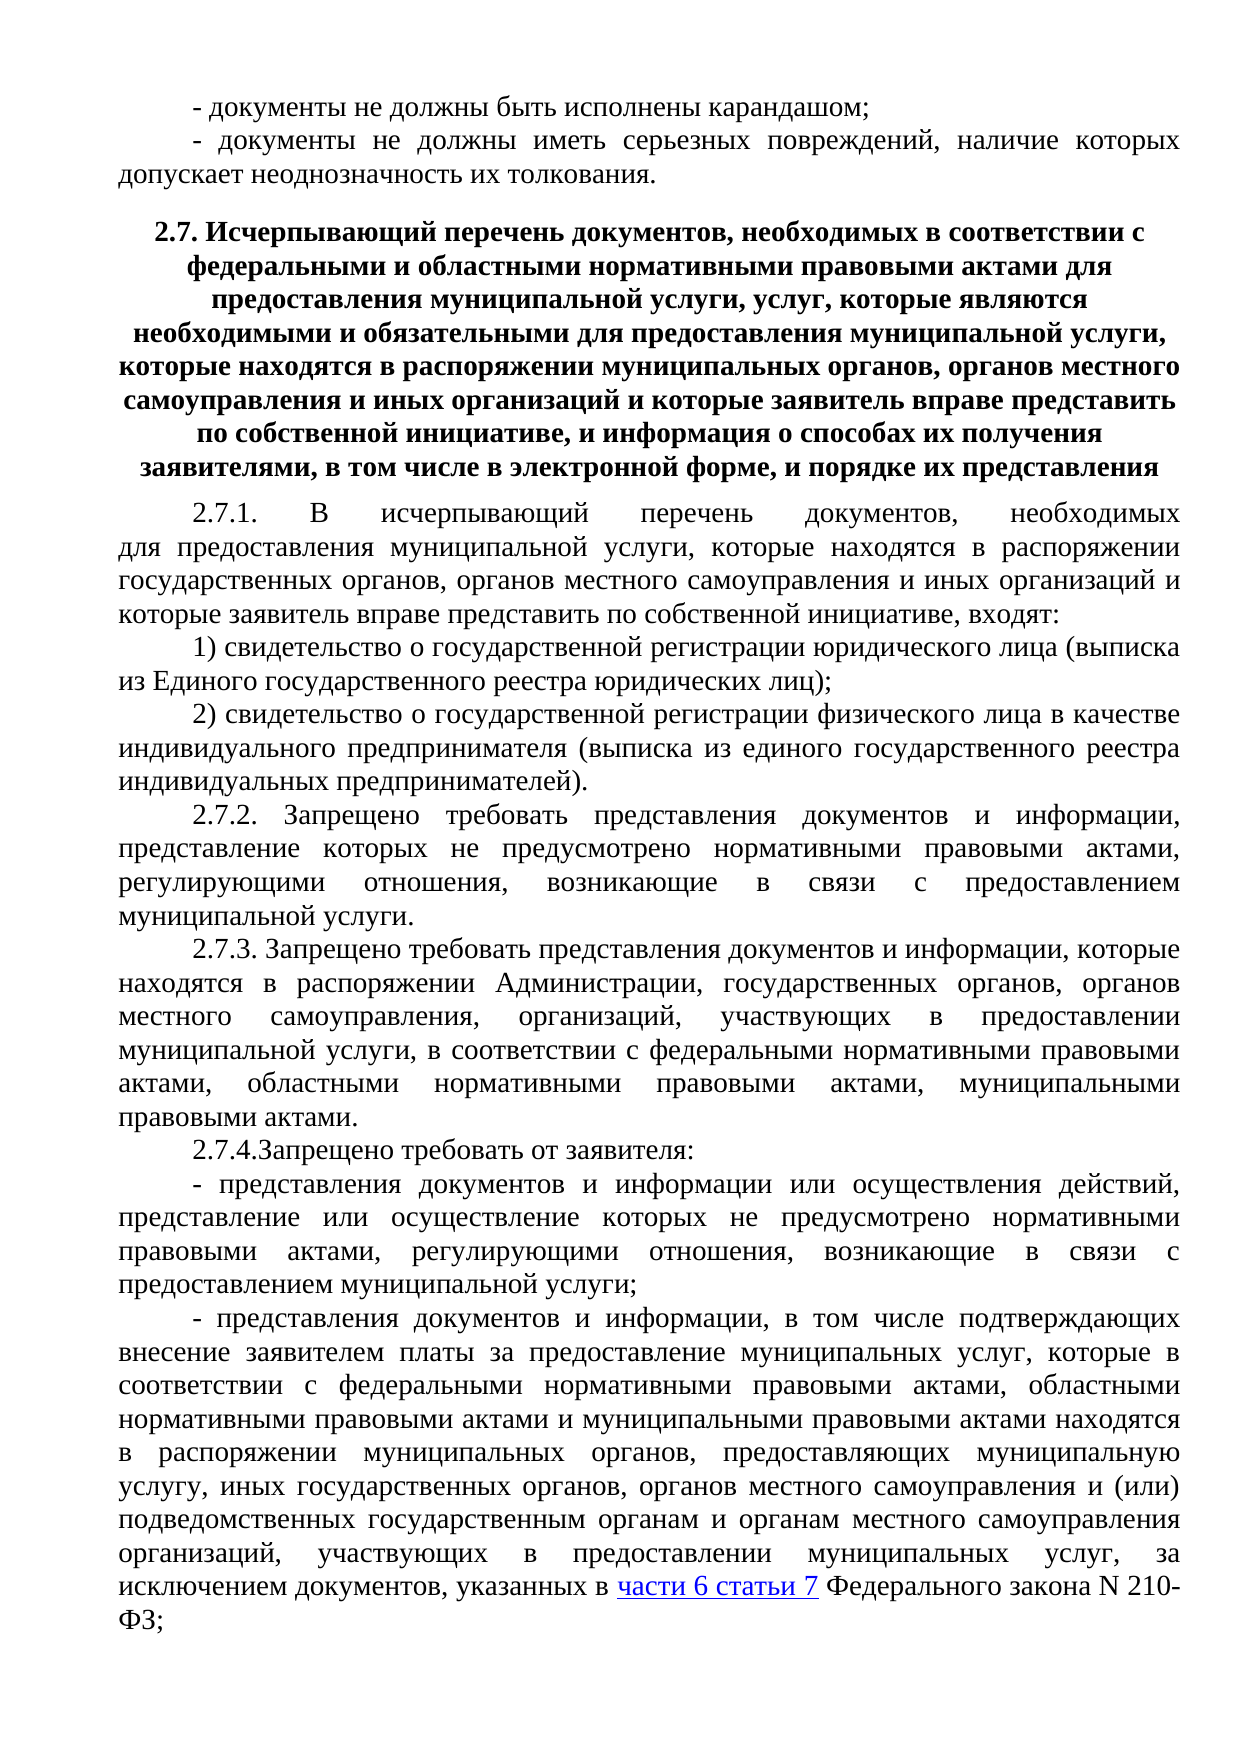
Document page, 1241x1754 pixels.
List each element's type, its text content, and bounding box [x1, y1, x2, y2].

text - представления документов и информации или осуществления действий, представление или осуществление которых не предусмотрено нормативными правовыми актами, регулирующими отношения, возникающие в связи с предоставлением муниципальной услуги; [118, 1166, 1181, 1300]
text 2.7. Исчерпывающий перечень документов, необходимых в соответствии с федеральными и областными нормативными правовыми актами для предоставления муниципальной услуги, услуг, которые являются необходимыми и обязательными для предоставления муниципальной услуги, которые находятся в распоряжении муниципальных органов, органов местного самоуправления и иных организаций и которые заявитель вправе представить по собственной инициативе, и информация о способах их получения заявителями, в том числе в электронной форме, и порядке их представления [118, 214, 1181, 483]
text 1) свидетельство о государственной регистрации юридического лица (выписка из Единого государственного реестра юридических лиц); [118, 629, 1181, 696]
text - документы не должны иметь серьезных повреждений, наличие которых допускает неоднозначность их толкования. [118, 122, 1181, 189]
text 2.7.3. Запрещено требовать представления документов и информации, которые находятся в распоряжении Администрации, государственных органов, органов местного самоуправления, организаций, участвующих в предоставлении муниципальной услуги, в соответствии с федеральными нормативными правовыми актами, областными нормативными правовыми актами, муниципальными правовыми актами. [118, 931, 1181, 1132]
text - документы не должны быть исполнены карандашом; [118, 89, 1181, 122]
text 2.7.1. В исчерпывающий перечень документов, необходимых для предоставления муниципальной услуги, которые находятся в распоряжении государственных органов, органов местного самоуправления и иных организаций и которые заявитель вправе представить по собственной инициативе, входят: [118, 495, 1181, 629]
text 2.7.2. Запрещено требовать представления документов и информации, представление которых не предусмотрено нормативными правовыми актами, регулирующими отношения, возникающие в связи с предоставлением муниципальной услуги. [118, 797, 1181, 931]
text 2) свидетельство о государственной регистрации физического лица в качестве индивидуального предпринимателя (выписка из единого государственного реестра индивидуальных предпринимателей). [118, 696, 1181, 797]
text 2.7.4.Запрещено требовать от заявителя: [118, 1132, 1181, 1166]
text - представления документов и информации, в том числе подтверждающих внесение заявителем платы за предоставление муниципальных услуг, которые в соответствии с федеральными нормативными правовыми актами, областными нормативными правовыми актами и муниципальными правовыми актами находятся в распоряжении муниципальных органов, предоставляющих муниципальную услугу, иных государственных органов, органов местного самоуправления и (или) подведомственных государственным органам и органам местного самоуправления организаций, участвующих в предоставлении муниципальных услуг, за исключением документов, указанных в части 6 статьи 7 Федерального закона N 210-ФЗ; [118, 1300, 1181, 1636]
